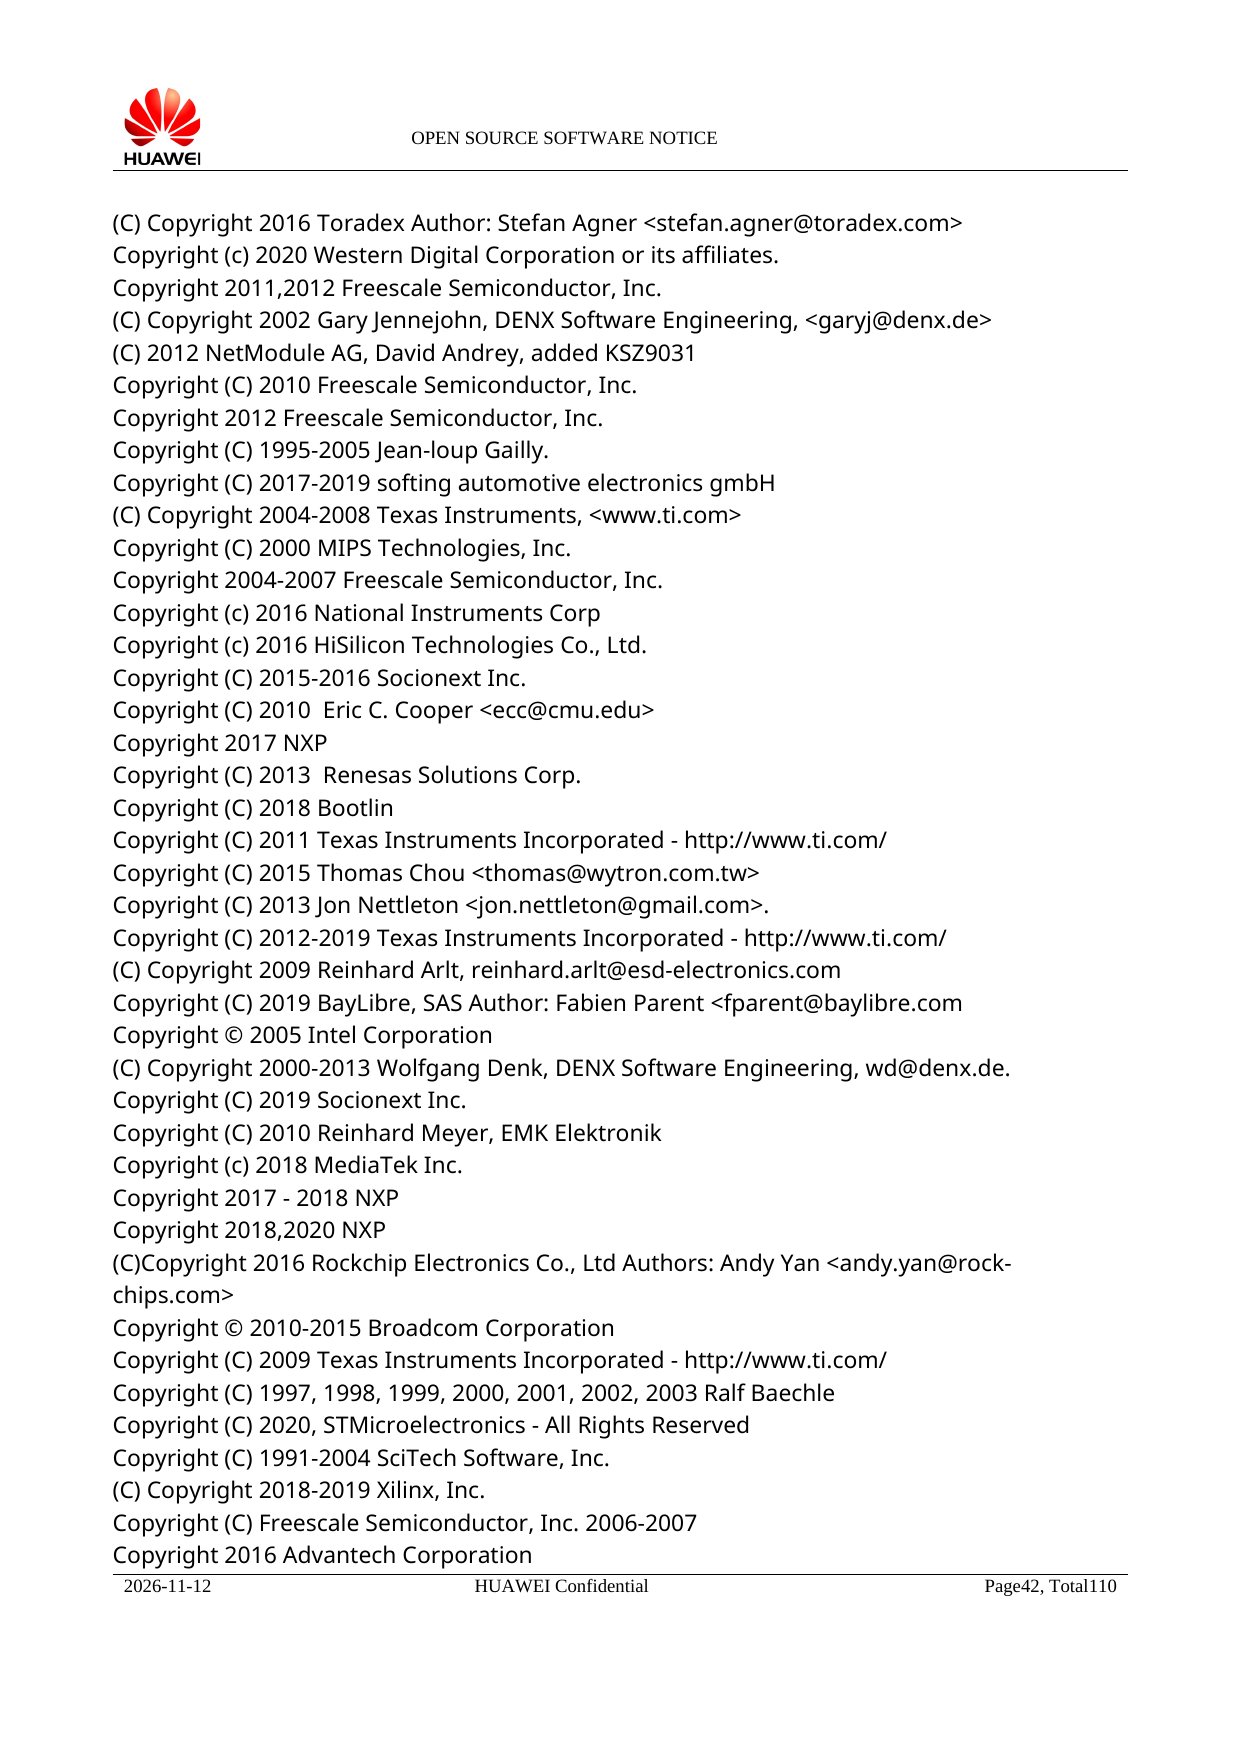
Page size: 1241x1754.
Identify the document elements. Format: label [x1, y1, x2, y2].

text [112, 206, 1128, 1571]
picture [124, 88, 201, 165]
